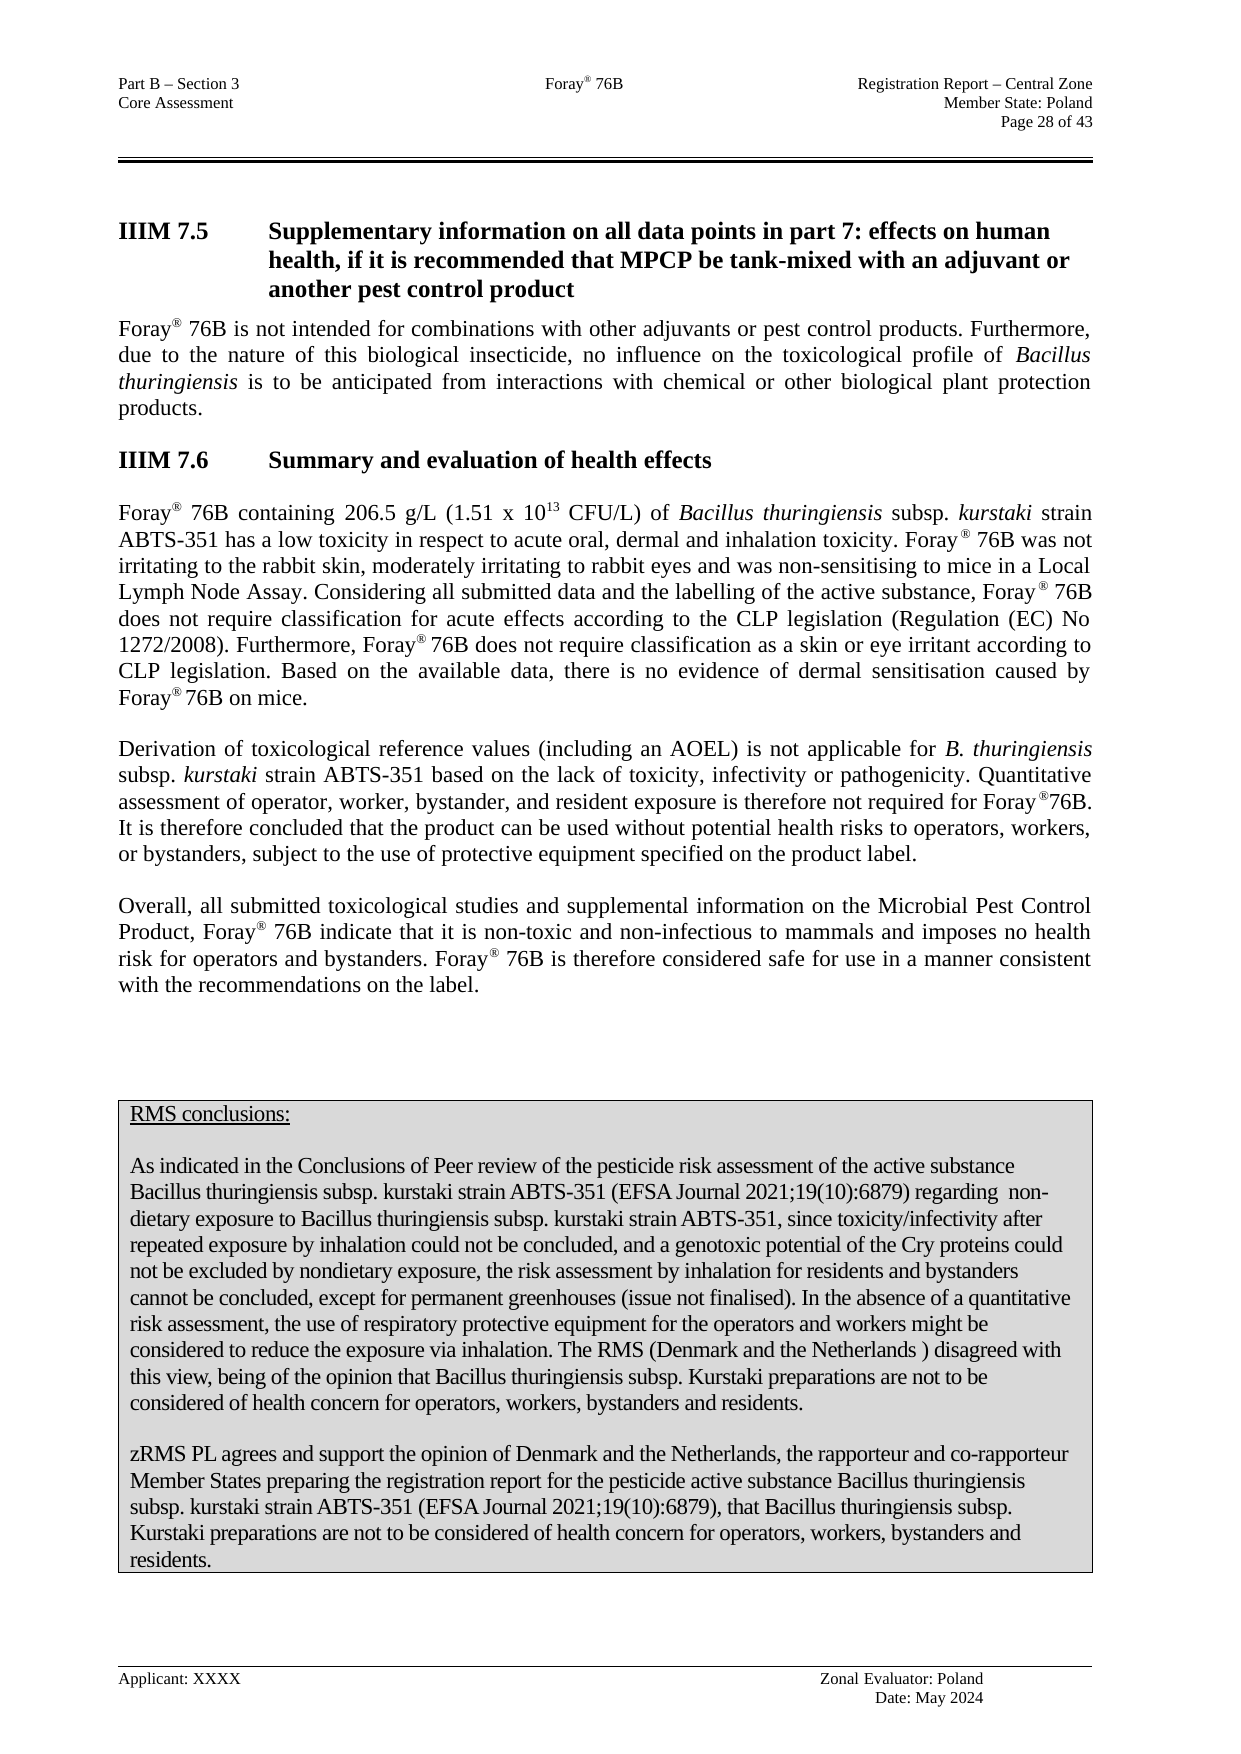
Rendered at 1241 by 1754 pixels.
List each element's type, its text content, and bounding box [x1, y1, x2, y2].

text Foray® 76B containing 206.5 g/L (1.51 x 1013 CFU/L) of Bacillus thuringiensis subsp. kurstaki strain ABTS-351 has a low toxicity in respect to acute oral, dermal and inhalation toxicity. Foray® 76B was not irritating to the rabbit skin, moderately irritating to rabbit eyes and was non-sensitising to mice in a Local Lymph Node Assay. Considering all submitted data and the labelling of the active substance, Foray® 76B does not require classification for acute effects according to the CLP legislation (Regulation (EC) No 1272/2008). Furthermore, Foray® 76B does not require classification as a skin or eye irritant according to CLP legislation. Based on the available data, there is no evidence of dermal sensitisation caused by Foray® 76B on mice. [118, 499, 1092, 710]
text Overall, all submitted toxicological studies and supplemental information on the Microbial Pest Control Product, Foray® 76B indicate that it is non-toxic and non-infectious to mammals and imposes no health risk for operators and bystanders. Foray® 76B is therefore considered safe for use in a manner consistent with the recommendations on the label. [118, 892, 1092, 997]
table_header RMS conclusions: As indicated in the Conclusions of Peer review of the pesticide risk assessment of the active substance Bacillus thuringiensis subsp. kurstaki strain ABTS-351 (EFSA Journal 2021;19(10):6879) regarding non-dietary exposure to Bacillus thuringiensis subsp. kurstaki strain ABTS-351, since toxicity/infectivity after repeated exposure by inhalation could not be concluded, and a genotoxic potential of the Cry proteins could not be excluded by nondietary exposure, the risk assessment by inhalation for residents and bystanders cannot be concluded, except for permanent greenhouses (issue not finalised). In the absence of a quantitative risk assessment, the use of respiratory protective equipment for the operators and workers might be considered to reduce the exposure via inhalation. The RMS (Denmark and the Netherlands ) disagreed with this view, being of the opinion that Bacillus thuringiensis subsp. Kurstaki preparations are not to be considered of health concern for operators, workers, bystanders and residents. zRMS PL agrees and support the opinion of Denmark and the Netherlands, the rapporteur and co-rapporteur Member States preparing the registration report for the pesticide active substance Bacillus thuringiensis subsp. kurstaki strain ABTS-351 (EFSA Journal 2021;19(10):6879), that Bacillus thuringiensis subsp. Kurstaki preparations are not to be considered of health concern for operators, workers, bystanders and residents. [119, 1101, 1092, 1572]
text Derivation of toxicological reference values (including an AOEL) is not applicable for B. thuringiensis subsp. kurstaki strain ABTS-351 based on the lack of toxicity, infectivity or pathogenicity. Quantitative assessment of operator, worker, bystander, and resident exposure is therefore not required for Foray®76B. It is therefore concluded that the product can be used without potential health risks to operators, workers, or bystanders, subject to the use of protective equipment specified on the product label. [118, 735, 1092, 867]
text Foray® 76B is not intended for combinations with other adjuvants or pest control products. Furthermore, due to the nature of this biological insecticide, no influence on the toxicological profile of Bacillus thuringiensis is to be anticipated from interactions with chemical or other biological plant protection products. [118, 315, 1092, 421]
text IIIM 7.6 Summary and evaluation of health effects [118, 446, 1092, 474]
text IIIM 7.5 Supplementary information on all data points in part 7: effects on human health, if it is recommended that MPCP be tank-mixed with an adjuvant or another pest control product [118, 216, 1092, 303]
